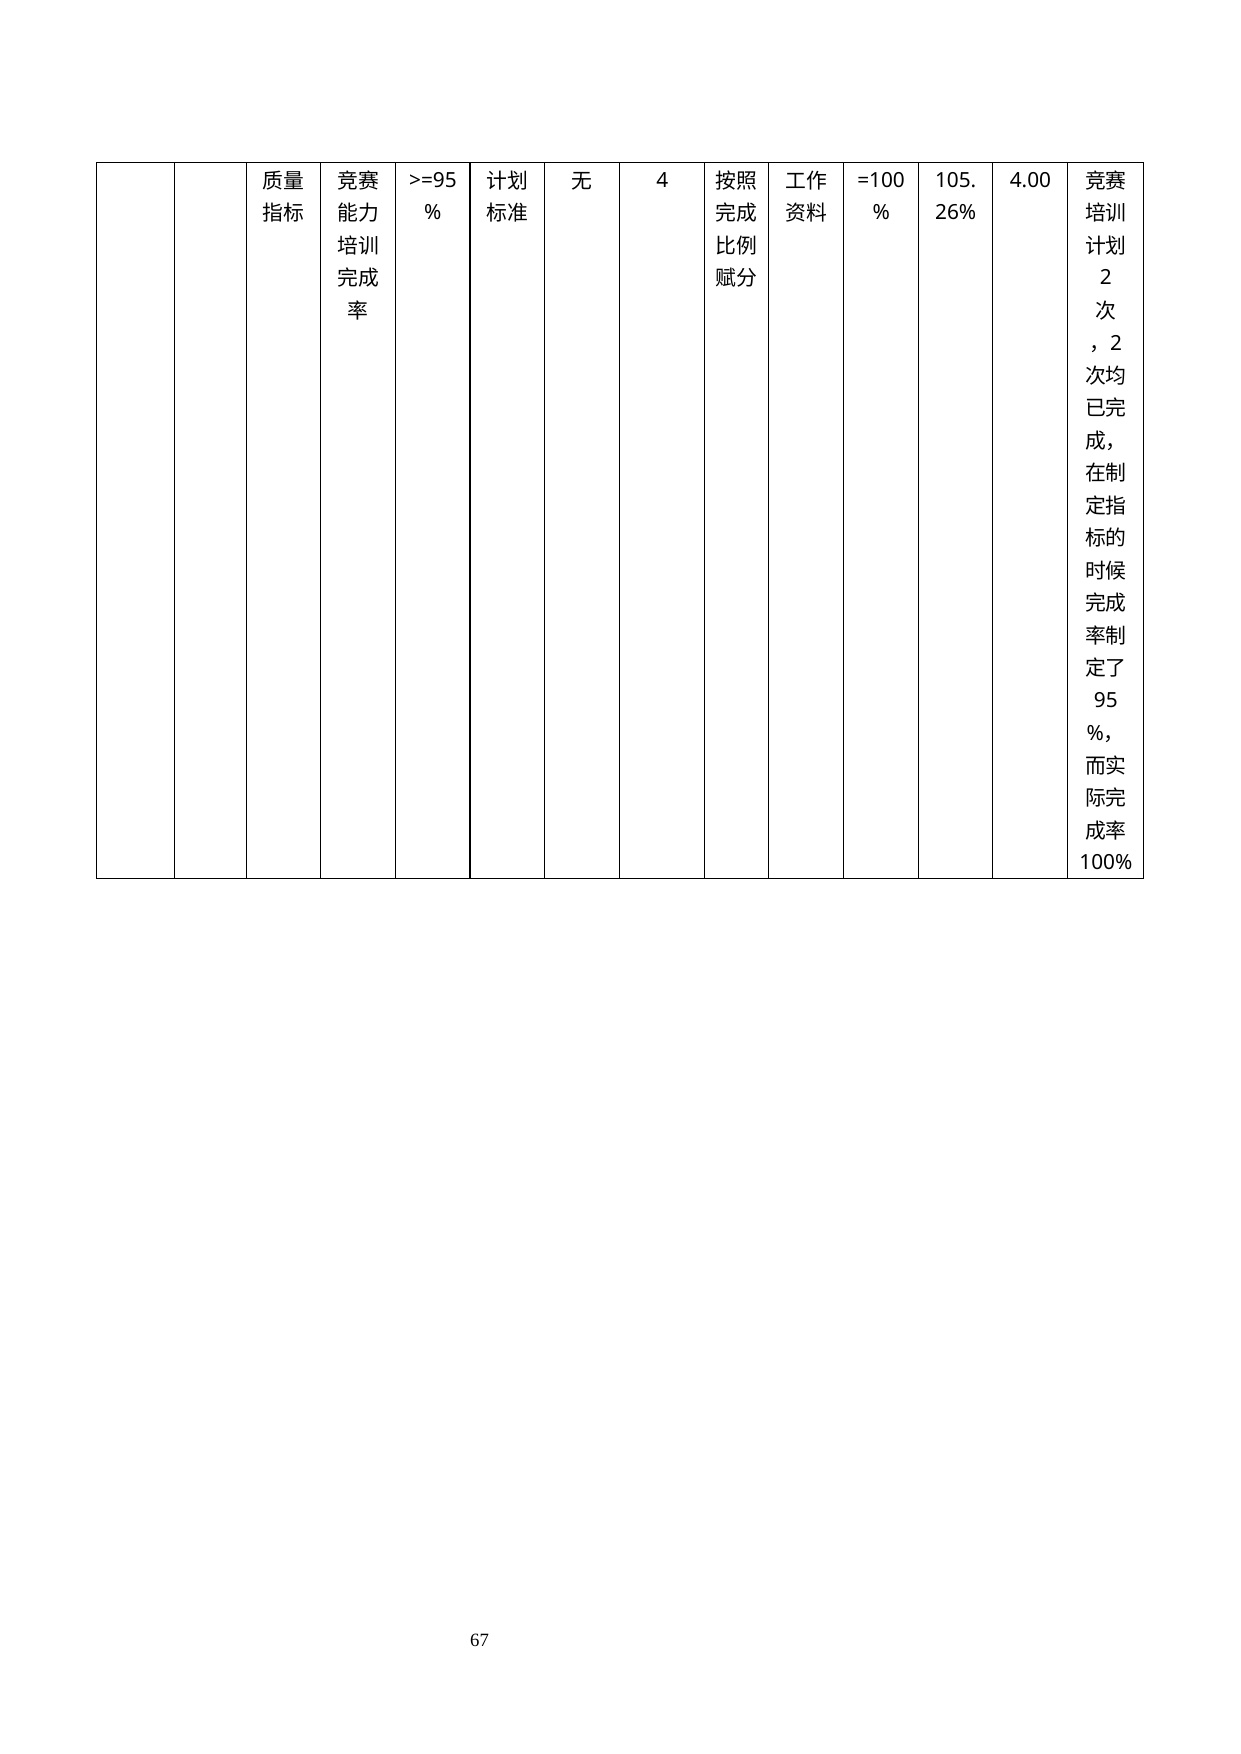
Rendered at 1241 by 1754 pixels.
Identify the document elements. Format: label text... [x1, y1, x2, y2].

table_cell 竞赛能力培训完成率 [321, 163, 395, 878]
table_cell 质量指标 [247, 163, 320, 878]
table_cell 4 [620, 163, 704, 878]
table_cell >=95% [396, 163, 469, 878]
table_cell 竞赛培训计划2次，2次均已完成，在制定指标的时候完成率制定了95%，而实际完成率100% [1068, 163, 1143, 878]
table_cell 4.00 [993, 163, 1067, 878]
table_cell 按照完成比例赋分 [705, 163, 768, 878]
table_cell 105.26% [919, 163, 992, 878]
table_cell =100% [844, 163, 918, 878]
table_cell 工作资料 [769, 163, 843, 878]
table_cell 计划标准 [471, 163, 544, 878]
table_cell 无 [545, 163, 619, 878]
